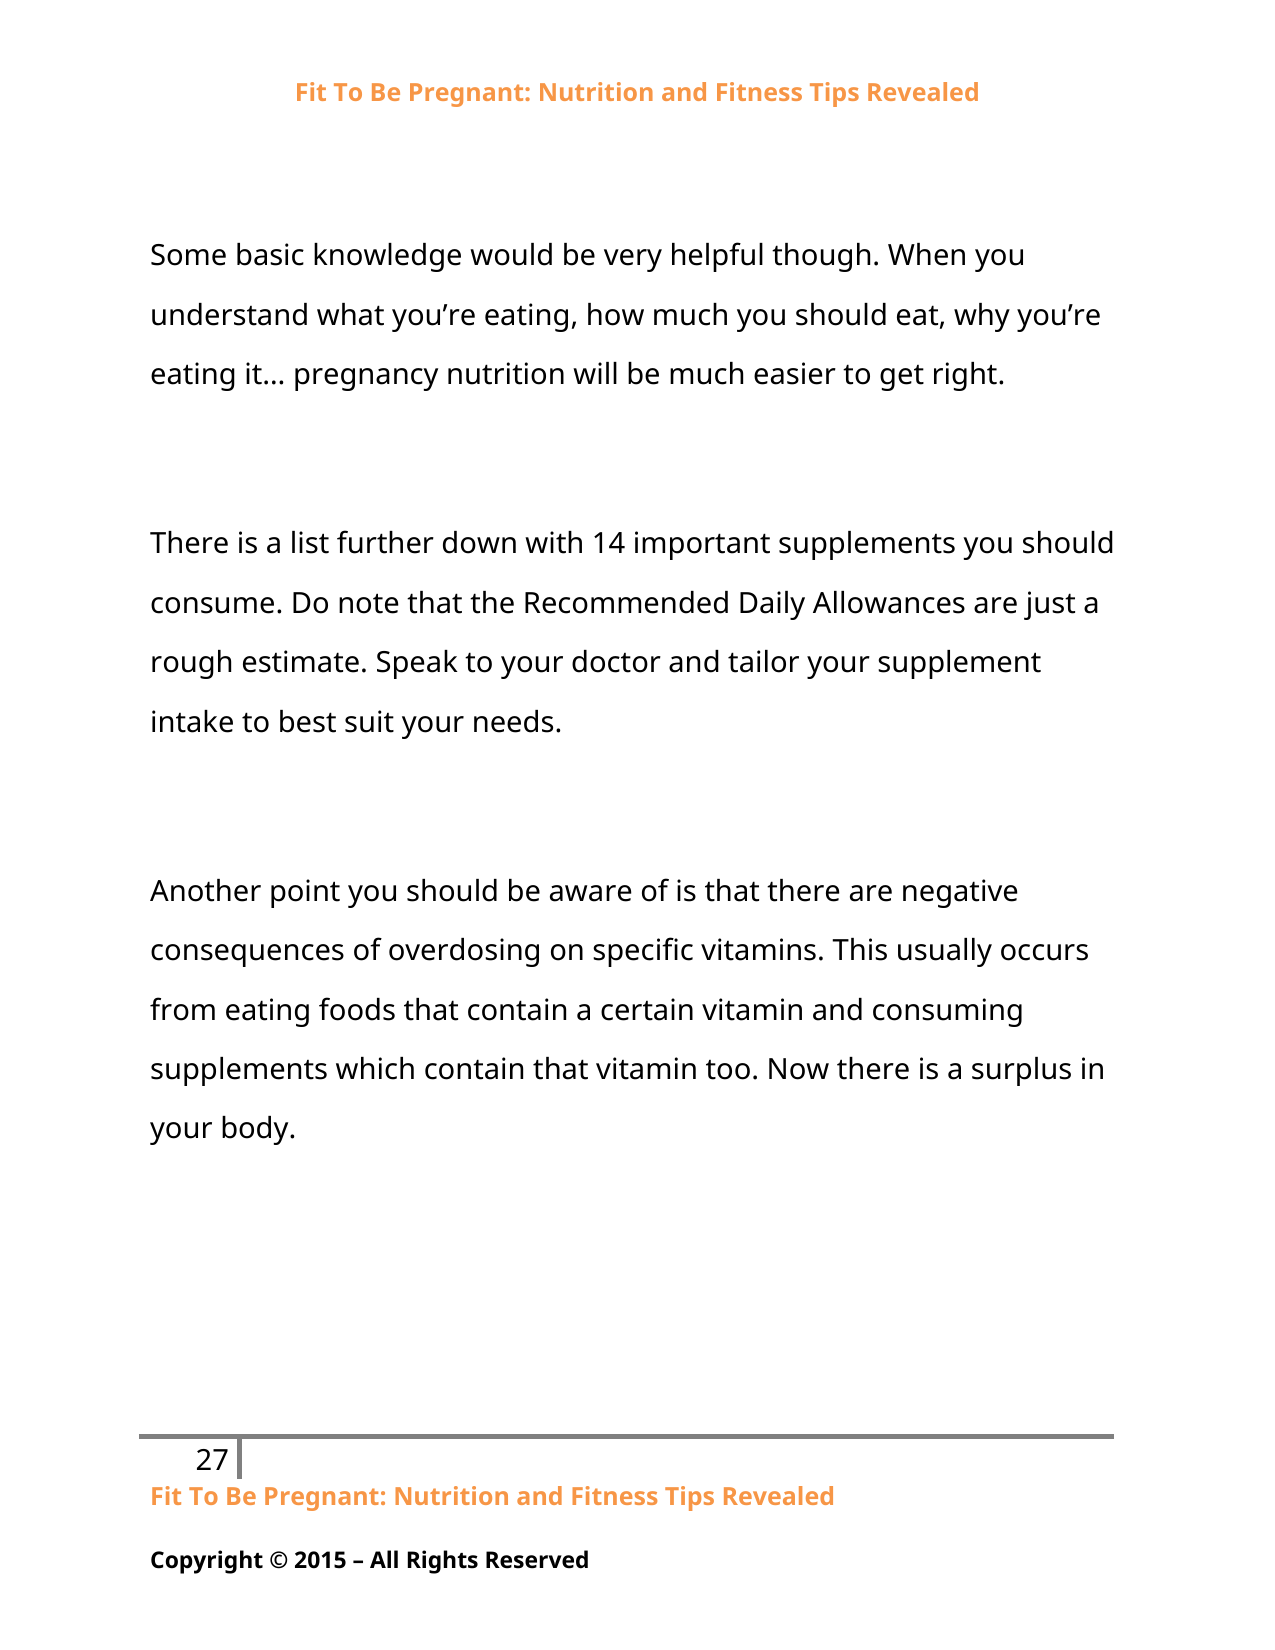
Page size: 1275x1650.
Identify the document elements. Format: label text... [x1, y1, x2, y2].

text Some basic knowledge would be very helpful though. When you understand what you’re eating, how much you should eat, why you’re eating it… pregnancy nutrition will be much easier to get right. [150, 234, 1125, 393]
text Another point you should be aware of is that there are negative consequences of overdosing on specific vitamins. This usually occurs from eating foods that contain a certain vitamin and consuming supplements which contain that vitamin too. Now there is a surplus in your body. [150, 870, 1125, 1147]
text There is a list further down with 14 important supplements you should consume. Do note that the Recommended Daily Allowances are just a rough estimate. Speak to your doctor and tailor your supplement intake to best suit your needs. [150, 522, 1125, 741]
